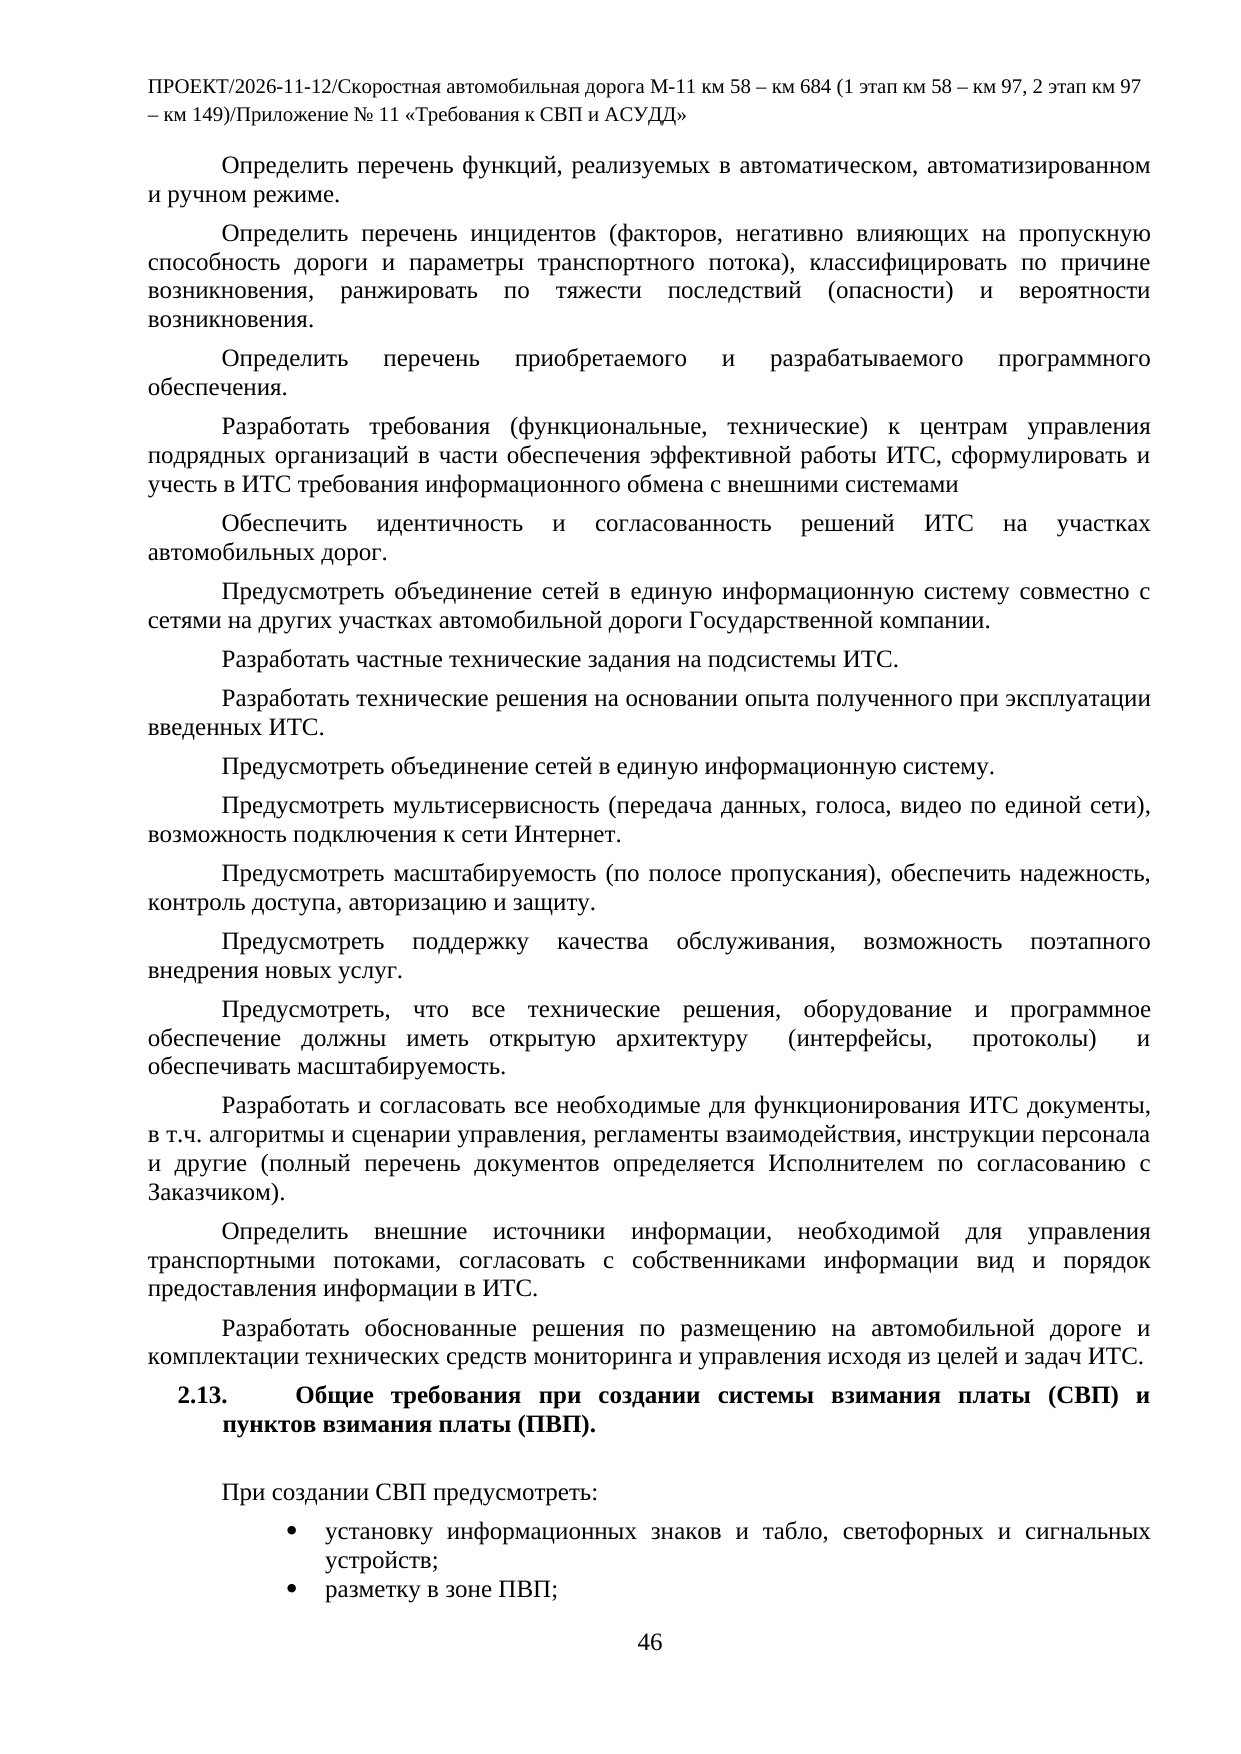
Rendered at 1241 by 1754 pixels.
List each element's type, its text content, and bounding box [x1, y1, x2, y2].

text Разработать технические решения на основании опыта полученного при эксплуатации введенных ИТС. [148, 683, 1152, 741]
text Определить перечень приобретаемого и разрабатываемого программного обеспечения. [148, 343, 1152, 401]
text Разработать частные технические задания на подсистемы ИТС. [148, 644, 1152, 673]
text Разработать обоснованные решения по размещению на автомобильной дороге и комплектации технических средств мониторинга и управления исходя из целей и задач ИТС. [148, 1313, 1152, 1370]
text Разработать и согласовать все необходимые для функционирования ИТС документы, в т.ч. алгоритмы и сценарии управления, регламенты взаимодействия, инструкции персонала и другие (полный перечень документов определяется Исполнителем по согласованию с Заказчиком). [148, 1091, 1152, 1206]
list разметку в зоне ПВП; [287, 1574, 1152, 1603]
text Предусмотреть, что все технические решения, оборудование и программное обеспечение должны иметь открытую архитектуру (интерфейсы, протоколы) и обеспечивать масштабируемость. [148, 994, 1152, 1080]
text Предусмотреть мультисервисность (передача данных, голоса, видео по единой сети), возможность подключения к сети Интернет. [148, 790, 1152, 848]
text Обеспечить идентичность и согласованность решений ИТС на участках автомобильных дорог. [148, 508, 1152, 566]
text Предусмотреть поддержку качества обслуживания, возможность поэтапного внедрения новых услуг. [148, 926, 1152, 983]
text Определить перечень инцидентов (факторов, негативно влияющих на пропускную способность дороги и параметры транспортного потока), классифицировать по причине возникновения, ранжировать по тяжести последствий (опасности) и вероятности возникновения. [148, 218, 1152, 333]
text Предусмотреть масштабируемость (по полосе пропускания), обеспечить надежность, контроль доступа, авторизацию и защиту. [148, 858, 1152, 916]
text Определить внешние источники информации, необходимой для управления транспортными потоками, согласовать с собственниками информации вид и порядок предоставления информации в ИТС. [148, 1216, 1152, 1302]
text Разработать требования (функциональные, технические) к центрам управления подрядных организаций в части обеспечения эффективной работы ИТС, сформулировать и учесть в ИТС требования информационного обмена с внешними системами [148, 411, 1152, 498]
text При создании СВП предусмотреть: [148, 1477, 1152, 1506]
list установку информационных знаков и табло, светофорных и сигнальных устройств; [287, 1516, 1152, 1574]
text Предусмотреть объединение сетей в единую информационную систему. [148, 751, 1152, 780]
text Определить перечень функций, реализуемых в автоматическом, автоматизированном и ручном режиме. [148, 150, 1152, 208]
text Предусмотреть объединение сетей в единую информационную систему совместно с сетями на других участках автомобильной дороги Государственной компании. [148, 576, 1152, 633]
list Общие требования при создании системы взимания платы (СВП) и пунктов взимания платы (ПВП). [177, 1381, 1152, 1438]
